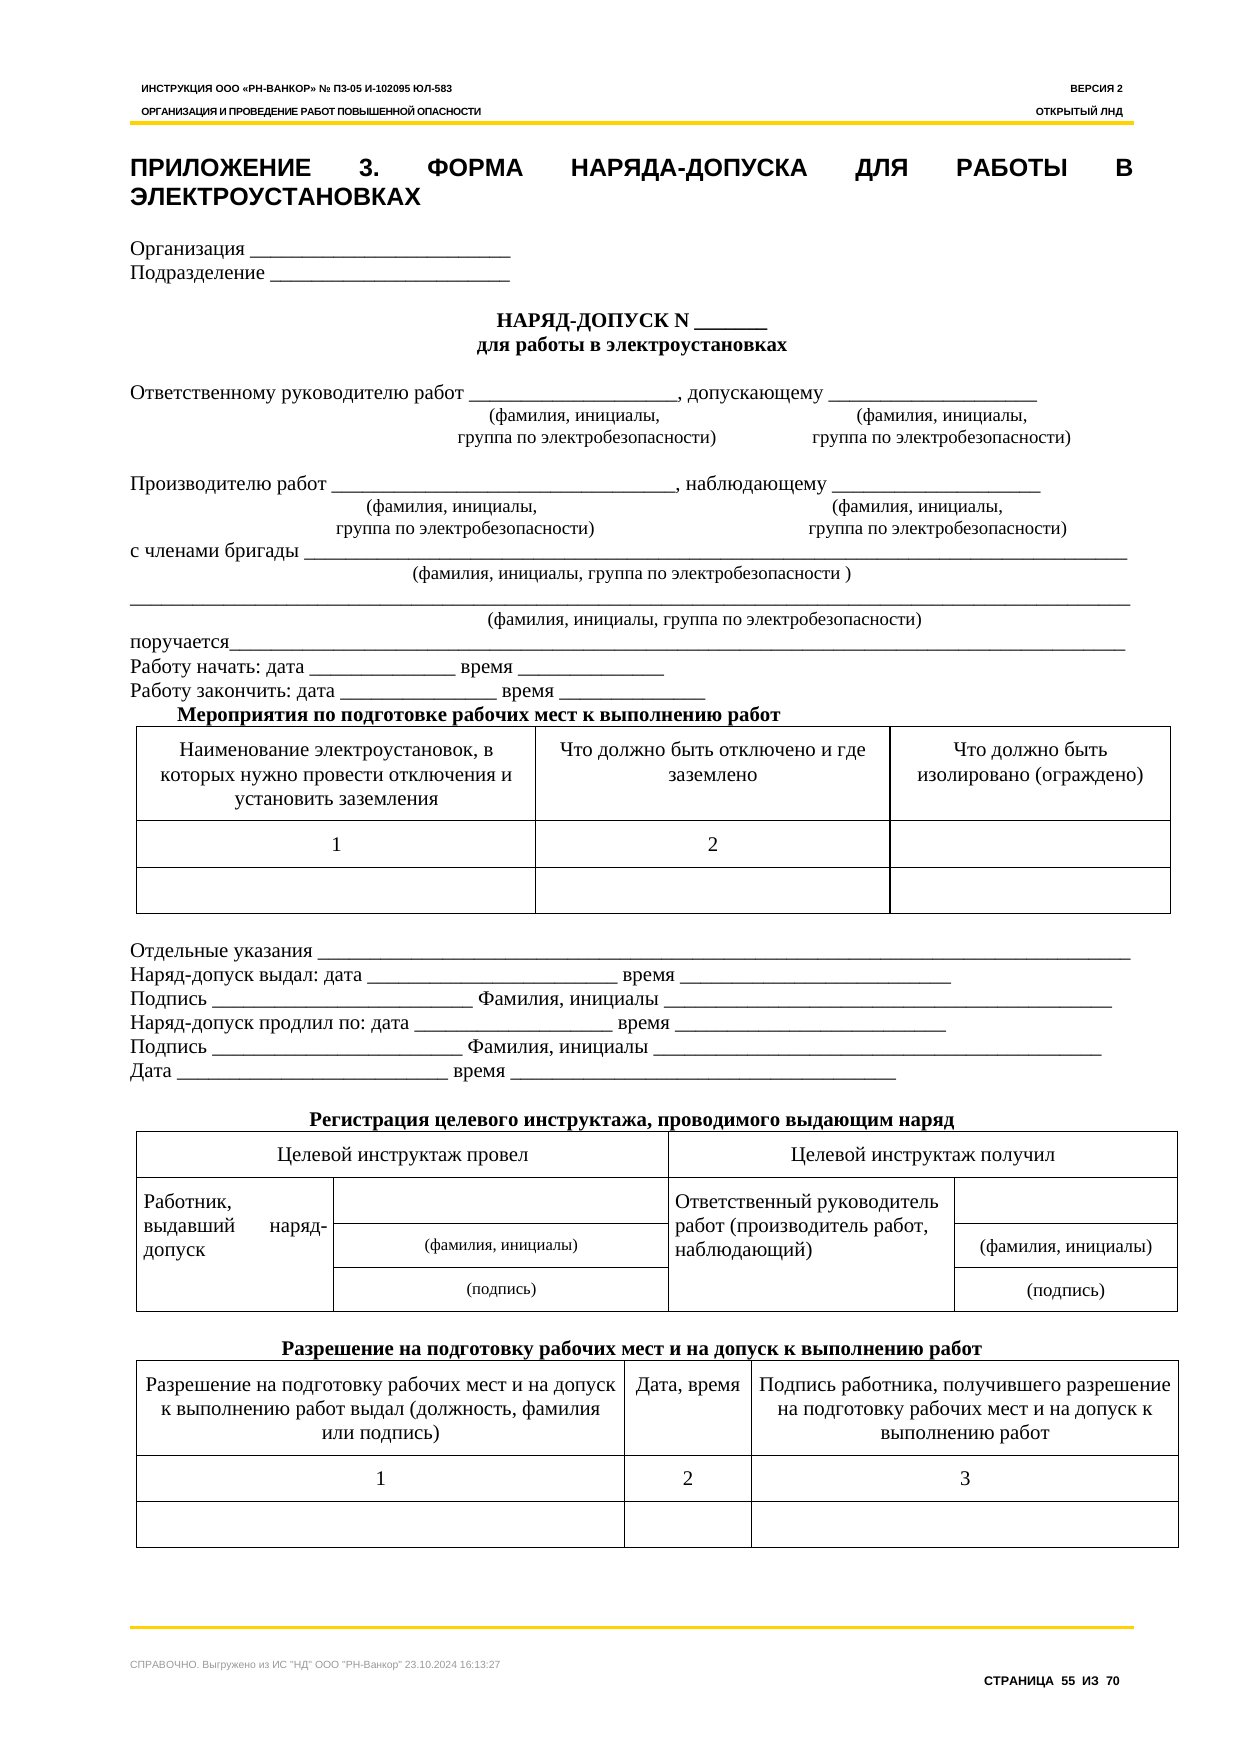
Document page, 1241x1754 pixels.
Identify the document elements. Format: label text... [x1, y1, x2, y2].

table_header Подпись работника, получившего разрешение на подготовку рабочих мест и на допуск к выполнению работ [752, 1361, 1178, 1454]
table_cell (подпись) [955, 1268, 1177, 1311]
table_cell [955, 1178, 1177, 1223]
text группа по электробезопасности) группа по электробезопасности) [130, 517, 1134, 538]
text Ответственному руководителю работ ____________________, допускающему ____________________ (фамилия, инициалы, (фамилия, инициалы, [130, 380, 1134, 426]
text Разрешение на подготовку рабочих мест и на допуск к выполнению работ [130, 1336, 1134, 1360]
table_header Наименование электроустановок, в которых нужно провести отключения и установить заземления [137, 727, 535, 820]
table_cell [891, 821, 1170, 867]
table_cell [334, 1178, 668, 1223]
text для работы в электроустановках [130, 332, 1134, 356]
text ________________________________________________________________________________________________ [130, 584, 1134, 608]
text Мероприятия по подготовке рабочих мест к выполнению работ [130, 702, 1134, 726]
table_cell 1 [137, 821, 535, 867]
table_header Что должно быть изолировано (ограждено) [891, 727, 1170, 820]
table_cell [536, 868, 889, 913]
text (фамилия, инициалы, группа по электробезопасности) [130, 608, 1134, 629]
table_cell 2 [536, 821, 889, 867]
table_cell Ответственный руководитель работ (производитель работ, наблюдающий) [669, 1178, 954, 1311]
table_cell [752, 1502, 1178, 1547]
table_header Разрешение на подготовку рабочих мест и на допуск к выполнению работ выдал (должность, фамилия или подпись) [137, 1361, 624, 1454]
text Наряд-допуск выдал: дата ________________________ время __________________________ [130, 962, 1134, 986]
text Подпись _________________________ Фамилия, инициалы ___________________________________________ [130, 986, 1134, 1010]
text ПРИЛОЖЕНИЕ 3. ФОРМА НАРЯДА-ДОПУСКА ДЛЯ РАБОТЫ В ЭЛЕКТРОУСТАНОВКАХ [130, 153, 1134, 211]
table_cell 1 [137, 1456, 624, 1501]
text НАРЯД-ДОПУСК N _______ [130, 308, 1134, 332]
table_cell [137, 1502, 624, 1547]
table_cell (фамилия, инициалы) [334, 1224, 668, 1267]
table_header Дата, время [625, 1361, 751, 1454]
text (фамилия, инициалы, группа по электробезопасности ) [130, 562, 1134, 584]
table_cell 2 [625, 1456, 751, 1501]
table_cell 3 [752, 1456, 1178, 1501]
table_cell [625, 1502, 751, 1547]
table_cell (фамилия, инициалы) [955, 1224, 1177, 1267]
text Подразделение _______________________ [130, 260, 1134, 284]
text Подпись ________________________ Фамилия, инициалы ___________________________________________ [130, 1034, 1134, 1058]
text Работу начать: дата ______________ время ______________ [130, 653, 1134, 678]
text (фамилия, инициалы, (фамилия, инициалы, [130, 495, 1134, 517]
table_cell [891, 868, 1170, 913]
text Регистрация целевого инструктажа, проводимого выдающим наряд [130, 1106, 1134, 1131]
text Организация _________________________ [130, 236, 1134, 260]
text с членами бригады _______________________________________________________________________________ [130, 538, 1134, 562]
table_header Целевой инструктаж провел [137, 1132, 668, 1177]
table_cell [137, 868, 535, 913]
text группа по электробезопасности) группа по электробезопасности) [130, 426, 1134, 447]
table_header Что должно быть отключено и где заземлено [536, 727, 889, 820]
text Дата __________________________ время _____________________________________ [130, 1058, 1134, 1082]
table_header Целевой инструктаж получил [669, 1132, 1177, 1177]
table_cell Работник, выдавший наряд-допуск [137, 1178, 333, 1311]
text Производителю работ _________________________________, наблюдающему ____________________ [130, 471, 1134, 495]
text Работу закончить: дата _______________ время ______________ [130, 678, 1134, 702]
table_cell (подпись) [334, 1268, 668, 1311]
text Наряд-допуск продлил по: дата ___________________ время __________________________ [130, 1010, 1134, 1034]
text Отдельные указания ______________________________________________________________________________ [130, 938, 1134, 962]
text поручается______________________________________________________________________________________ [130, 629, 1134, 653]
